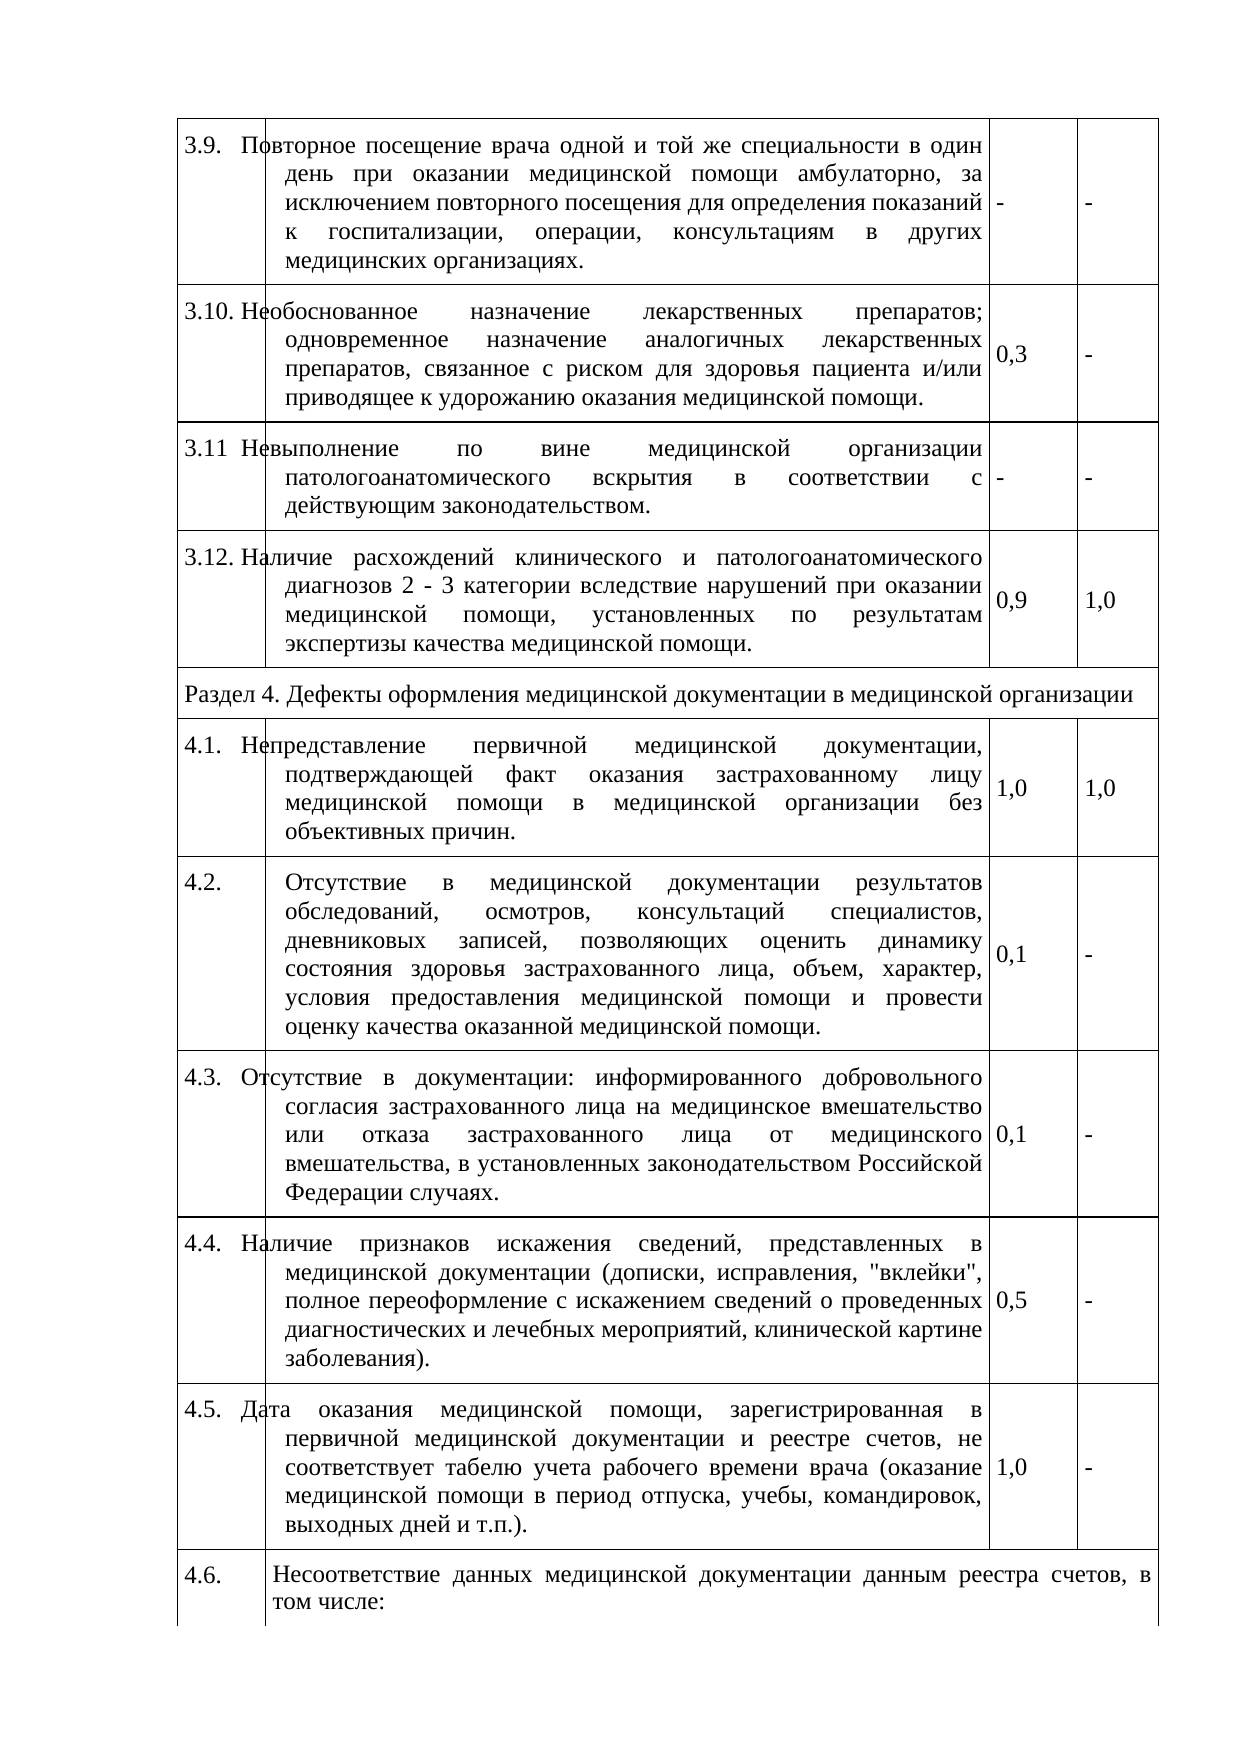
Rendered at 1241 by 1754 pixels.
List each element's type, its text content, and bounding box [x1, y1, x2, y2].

table_cell Повторное посещение врача одной и той же специальности в один день при оказании медицинской помощи амбулаторно, за исключением повторного посещения для определения показаний к госпитализации, операции, консультациям в других медицинских организациях. [266, 119, 989, 284]
table_cell 4.3. [178, 1051, 265, 1216]
table_cell - [990, 119, 1077, 284]
table_cell 0,3 [990, 285, 1077, 421]
table_cell - [1078, 285, 1158, 421]
table_cell Необоснованное назначение лекарственных препаратов; одновременное назначение аналогичных лекарственных препаратов, связанное с риском для здоровья пациента и/или приводящее к удорожанию оказания медицинской помощи. [266, 285, 989, 421]
table_cell - [1078, 857, 1158, 1050]
table_cell 3.11 [178, 423, 265, 530]
table_cell Отсутствие в медицинской документации результатов обследований, осмотров, консультаций специалистов, дневниковых записей, позволяющих оценить динамику состояния здоровья застрахованного лица, объем, характер, условия предоставления медицинской помощи и провести оценку качества оказанной медицинской помощи. [266, 857, 989, 1050]
table_cell 0,1 [990, 1051, 1077, 1216]
table_cell 0,1 [990, 857, 1077, 1050]
table_cell Раздел 4. Дефекты оформления медицинской документации в медицинской организации [178, 668, 1158, 718]
table_cell 1,0 [990, 719, 1077, 856]
table_cell - [1078, 1051, 1158, 1216]
table_cell 1,0 [1078, 719, 1158, 856]
table_cell 0,5 [990, 1218, 1077, 1382]
table_cell - [1078, 119, 1158, 284]
table_cell 1,0 [1078, 531, 1158, 667]
table_cell Отсутствие в документации: информированного добровольного согласия застрахованного лица на медицинское вмешательство или отказа застрахованного лица от медицинского вмешательства, в установленных законодательством Российской Федерации случаях. [266, 1051, 989, 1216]
table_cell 4.4. [178, 1218, 265, 1382]
table_cell 4.5. [178, 1384, 265, 1548]
table_cell Наличие признаков искажения сведений, представленных в медицинской документации (дописки, исправления, "вклейки", полное переоформление с искажением сведений о проведенных диагностических и лечебных мероприятий, клинической картине заболевания). [266, 1218, 989, 1382]
table_cell Несоответствие данных медицинской документации данным реестра счетов, в том числе: [266, 1550, 1158, 1626]
table_cell 4.2. [178, 857, 265, 1050]
table_cell 4.6. [178, 1550, 265, 1626]
table_cell 3.10. [178, 285, 265, 421]
table_cell - [1078, 423, 1158, 530]
table_cell 0,9 [990, 531, 1077, 667]
table_cell 3.9. [178, 119, 265, 284]
table_cell Невыполнение по вине медицинской организации патологоанатомического вскрытия в соответствии с действующим законодательством. [266, 423, 989, 530]
table_cell 4.1. [178, 719, 265, 856]
table_cell - [990, 423, 1077, 530]
table_cell Дата оказания медицинской помощи, зарегистрированная в первичной медицинской документации и реестре счетов, не соответствует табелю учета рабочего времени врача (оказание медицинской помощи в период отпуска, учебы, командировок, выходных дней и т.п.). [266, 1384, 989, 1548]
table_cell - [1078, 1384, 1158, 1548]
table_cell 1,0 [990, 1384, 1077, 1548]
table_cell Непредставление первичной медицинской документации, подтверждающей факт оказания застрахованному лицу медицинской помощи в медицинской организации без объективных причин. [266, 719, 989, 856]
table_cell Наличие расхождений клинического и патологоанатомического диагнозов 2 - 3 категории вследствие нарушений при оказании медицинской помощи, установленных по результатам экспертизы качества медицинской помощи. [266, 531, 989, 667]
table_cell - [1078, 1218, 1158, 1382]
table_cell 3.12. [178, 531, 265, 667]
